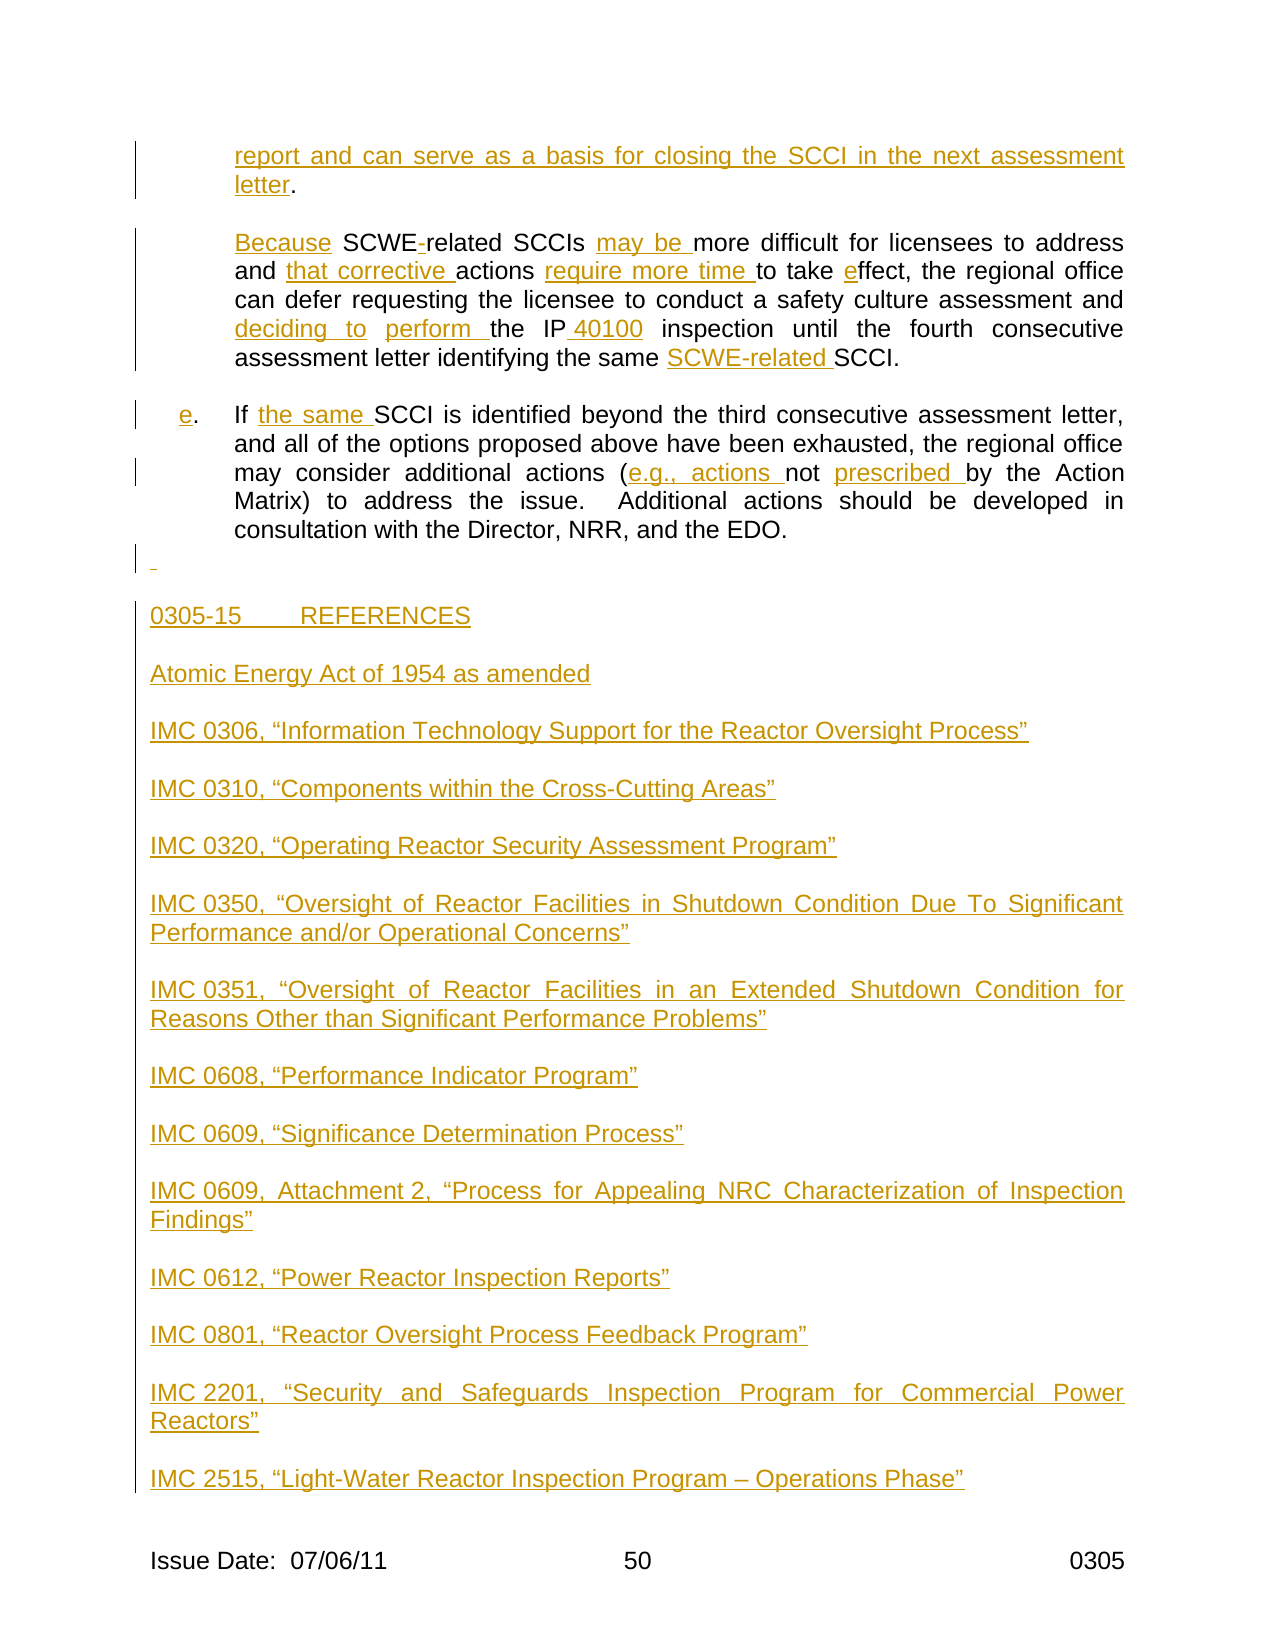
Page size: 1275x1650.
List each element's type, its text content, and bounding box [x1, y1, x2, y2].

text SCWErelated SCCIs more difficult for licensees to address and actions to take ffect, the regional office can defer requesting the licensee to conduct a safety culture assessment and the IP inspection until the fourth consecutive assessment letter identifying the same SCCI. [234, 227, 1125, 371]
text . If SCCI is identified beyond the third consecutive assessment letter, and all of the options proposed above have been exhausted, the regional office may consider additional actions (not by the Action Matrix) to address the issue. Additional actions should be developed in consultation with the Director, NRR, and the EDO. [150, 400, 1125, 544]
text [234, 141, 1125, 166]
